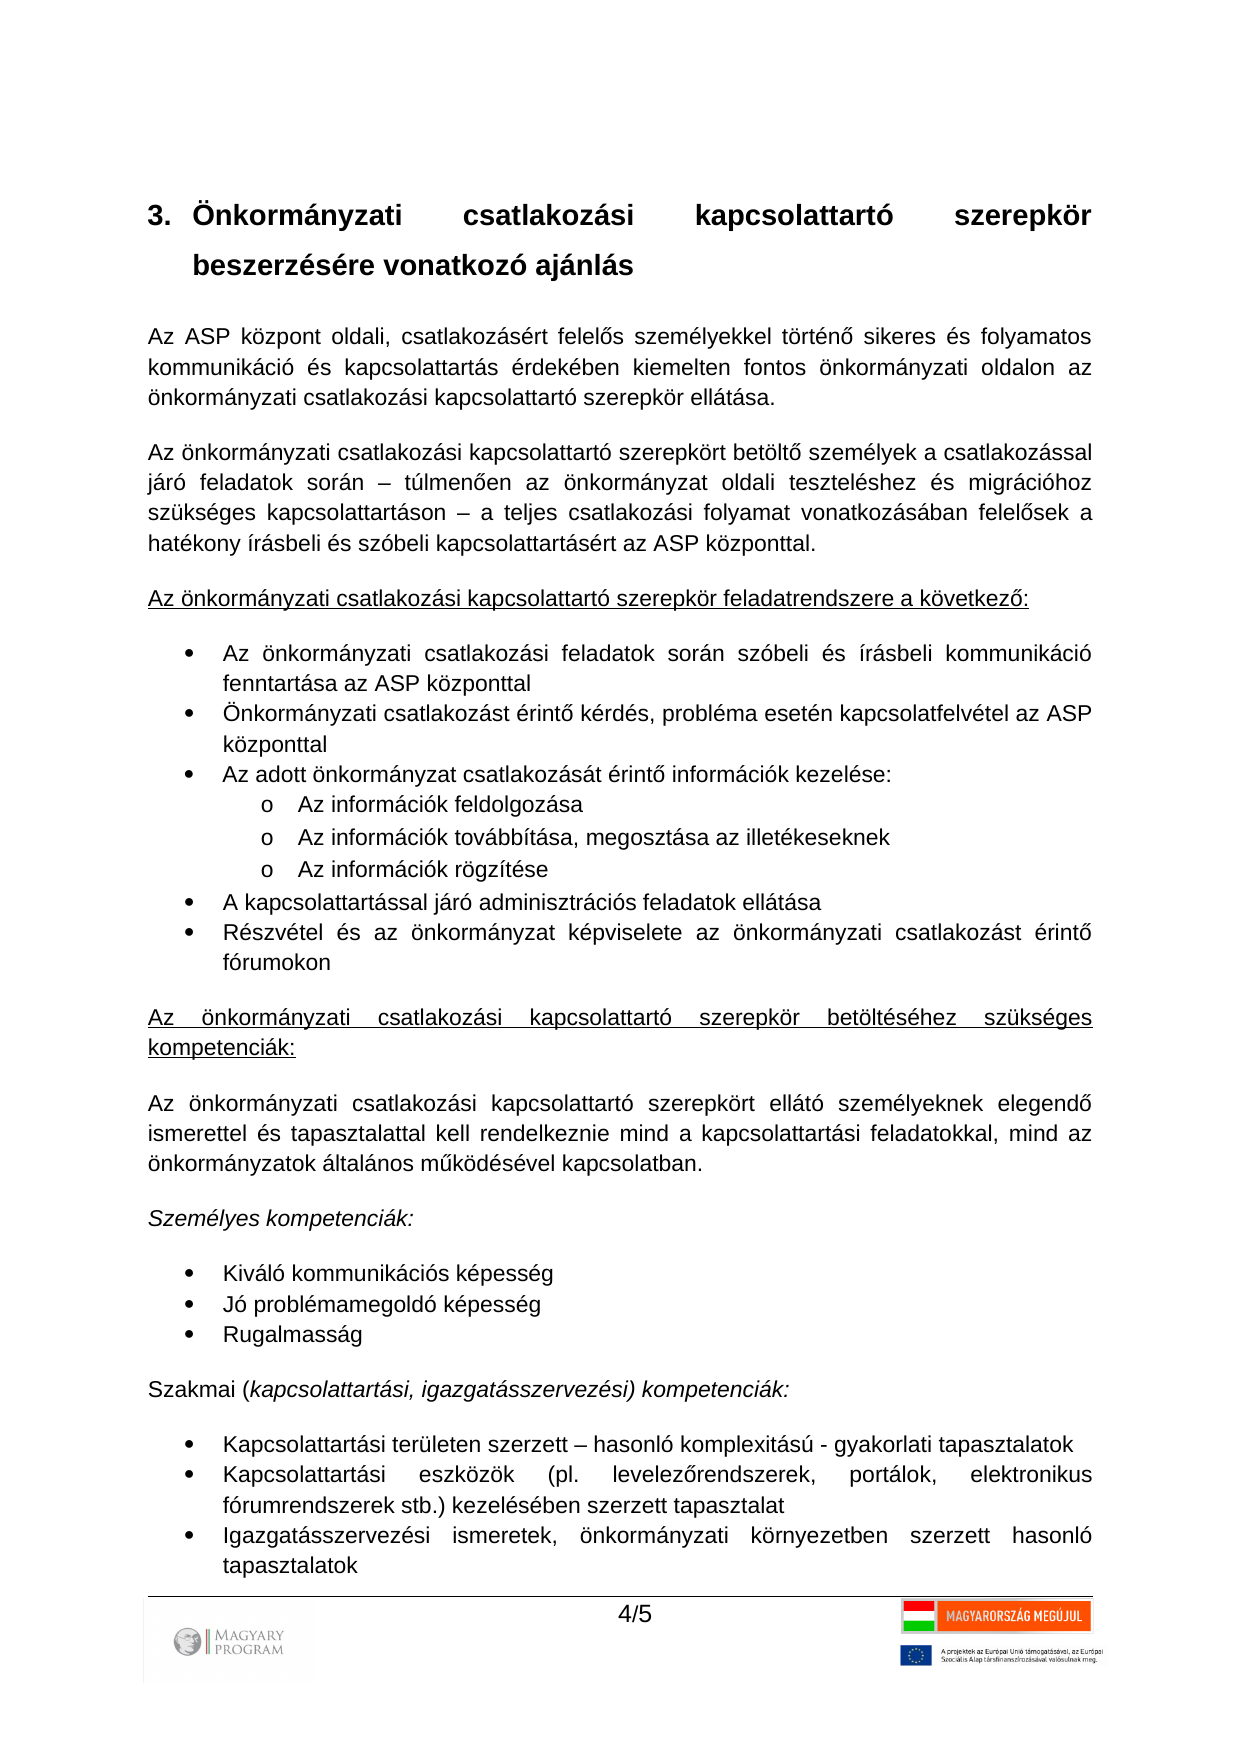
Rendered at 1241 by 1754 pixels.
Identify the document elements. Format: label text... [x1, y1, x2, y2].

list Az információk rögzítése [260, 856, 1093, 884]
text Szakmai (kapcsolattartási, igazgatásszervezési) kompetenciák: [148, 1376, 1093, 1402]
list Az információk továbbítása, megosztása az illetékeseknek [260, 823, 1093, 852]
text Személyes kompetenciák: [148, 1205, 1093, 1231]
text Az önkormányzati csatlakozási kapcsolattartó szerepkör betöltéséhez szükséges kompetenciák: [148, 1028, 1093, 1061]
text Az ASP központ oldali, csatlakozásért felelős személyekkel történő sikeres és folyamatos kommunikáció és kapcsolattartás érdekében kiemelten fontos önkormányzati oldalon az önkormányzati csatlakozási kapcsolattartó szerepkör ellátása. [148, 323, 1093, 410]
list Rugalmasság [185, 1321, 1093, 1347]
text Az önkormányzati csatlakozási kapcsolattartó szerepkört ellátó személyeknek elegendő ismerettel és tapasztalattal kell rendelkeznie mind a kapcsolattartási feladatokkal, mind az önkormányzatok általános működésével kapcsolatban. [148, 1089, 1093, 1176]
list Önkormányzati csatlakozást érintő kérdés, probléma esetén kapcsolatfelvétel az ASP központtal [185, 700, 1093, 757]
text Az önkormányzati csatlakozási kapcsolattartó szerepkör betöltéséhez szükséges kompetenciák: [148, 1004, 1093, 1027]
picture [900, 1645, 1109, 1666]
picture [900, 1598, 1094, 1634]
list Részvétel és az önkormányzat képviselete az önkormányzati csatlakozást érintő fórumokon [185, 919, 1093, 975]
text Az önkormányzati csatlakozási kapcsolattartó szerepkör feladatrendszere a következő: [148, 585, 1093, 611]
text Az önkormányzati csatlakozási kapcsolattartó szerepkört betöltő személyek a csatlakozással járó feladatok során – túlmenően az önkormányzat oldali teszteléshez és migrációhoz szükséges kapcsolattartáson – a teljes csatlakozási folyamat vonatkozásában felelősek a hatékony írásbeli és szóbeli kapcsolattartásért az ASP központtal. [148, 439, 1093, 556]
list Igazgatásszervezési ismeretek, önkormányzati környezetben szerzett hasonló tapasztalatok [185, 1522, 1093, 1578]
list Kapcsolattartási eszközök (pl. levelezőrendszerek, portálok, elektronikus fórumrendszerek stb.) kezelésében szerzett tapasztalat [185, 1461, 1093, 1518]
list Az önkormányzati csatlakozási feladatok során szóbeli és írásbeli kommunikáció fenntartása az ASP központtal [185, 640, 1093, 696]
text Önkormányzati csatlakozási kapcsolattartó szerepkör beszerzésére vonatkozó ajánlás [147, 198, 1093, 281]
list Kapcsolattartási területen szerzett – hasonló komplexitású - gyakorlati tapasztalatok [185, 1431, 1093, 1457]
list Jó problémamegoldó képesség [185, 1291, 1093, 1317]
list Kiváló kommunikációs képesség [185, 1260, 1093, 1287]
list A kapcsolattartással járó adminisztrációs feladatok ellátása [185, 888, 1093, 915]
list Az adott önkormányzat csatlakozását érintő információk kezelése: [185, 761, 1093, 787]
list Az információk feldolgozása [260, 791, 1093, 819]
picture [143, 1598, 318, 1683]
